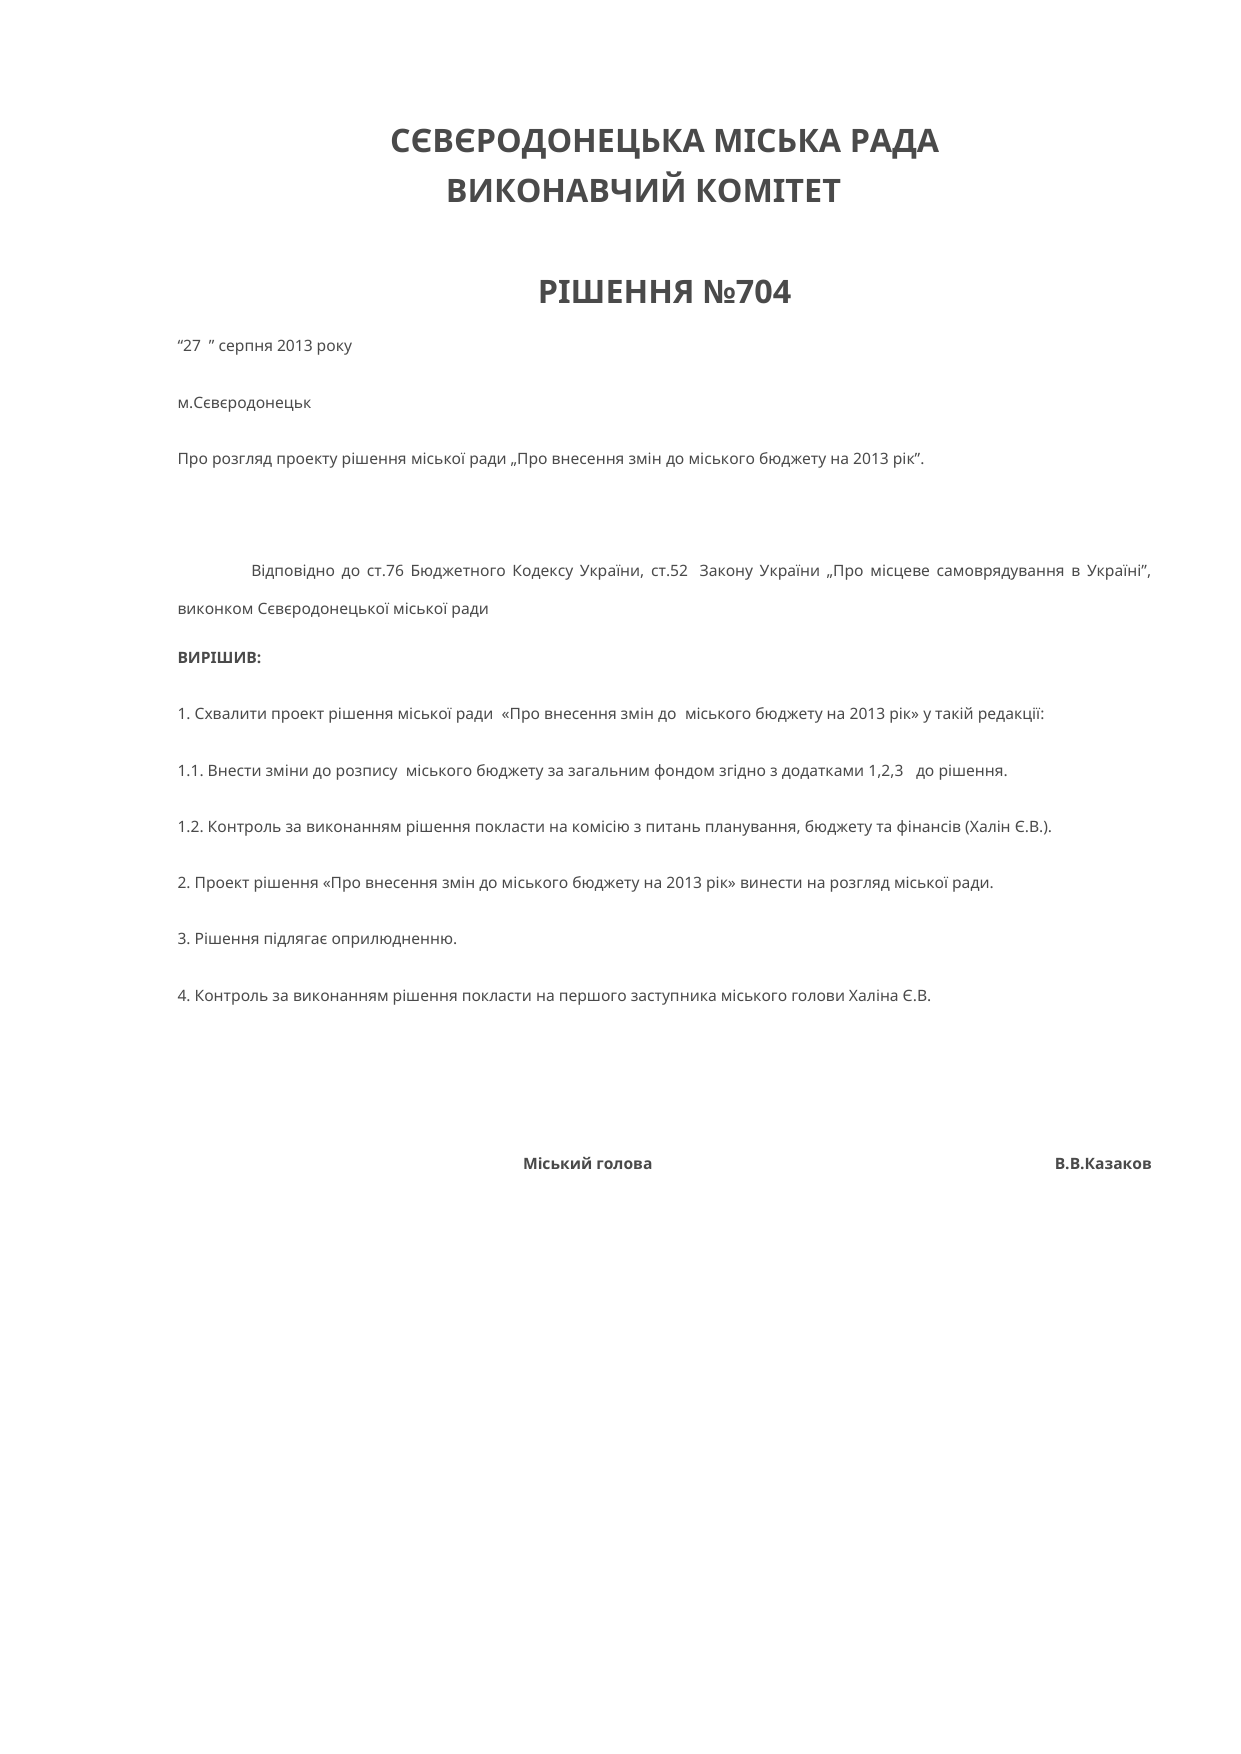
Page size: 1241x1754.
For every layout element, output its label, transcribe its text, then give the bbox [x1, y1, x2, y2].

text 1. Схвалити проект рішення міської ради «Про внесення змін до міського бюджету на 2013 рік» у такій редакції: [177, 687, 1152, 724]
text м.Сєвєродонецьк [177, 375, 1152, 413]
text ВИРІШИВ: [177, 638, 1152, 668]
text 4. Контроль за виконанням рішення покласти на першого заступника міського голови Халіна Є.В. [177, 968, 1152, 1006]
text 1.1. Внести зміни до розпису міського бюджету за загальним фондом згідно з додатками 1,2,3 до рішення. [177, 743, 1152, 781]
text РІШЕННЯ №704 [177, 269, 1152, 313]
text “27 ” серпня 2013 року [177, 319, 1152, 356]
text 2. Проект рішення «Про внесення змін до міського бюджету на 2013 рік» винести на розгляд міської ради. [177, 856, 1152, 893]
text СЄВЄРОДОНЕЦЬКА МІСЬКА РАДА [177, 118, 1152, 162]
text 1.2. Контроль за виконанням рішення покласти на комісію з питань планування, бюджету та фінансів (Халін Є.В.). [177, 799, 1152, 837]
text ВИКОНАВЧИЙ КОМІТЕТ [177, 168, 1152, 212]
text 3. Рішення підлягає оприлюдненню. [177, 912, 1152, 949]
text Про розгляд проекту рішення міської ради „Про внесення змін до міського бюджету на 2013 рік”. [177, 431, 1152, 469]
text Відповідно до ст.76 Бюджетного Кодексу України, ст.52 Закону України „Про місцеве самоврядування в Україні”, виконком Сєвєродонецької міської ради [177, 544, 1152, 619]
text Міський голова В.В.Казаков [177, 1137, 1152, 1174]
